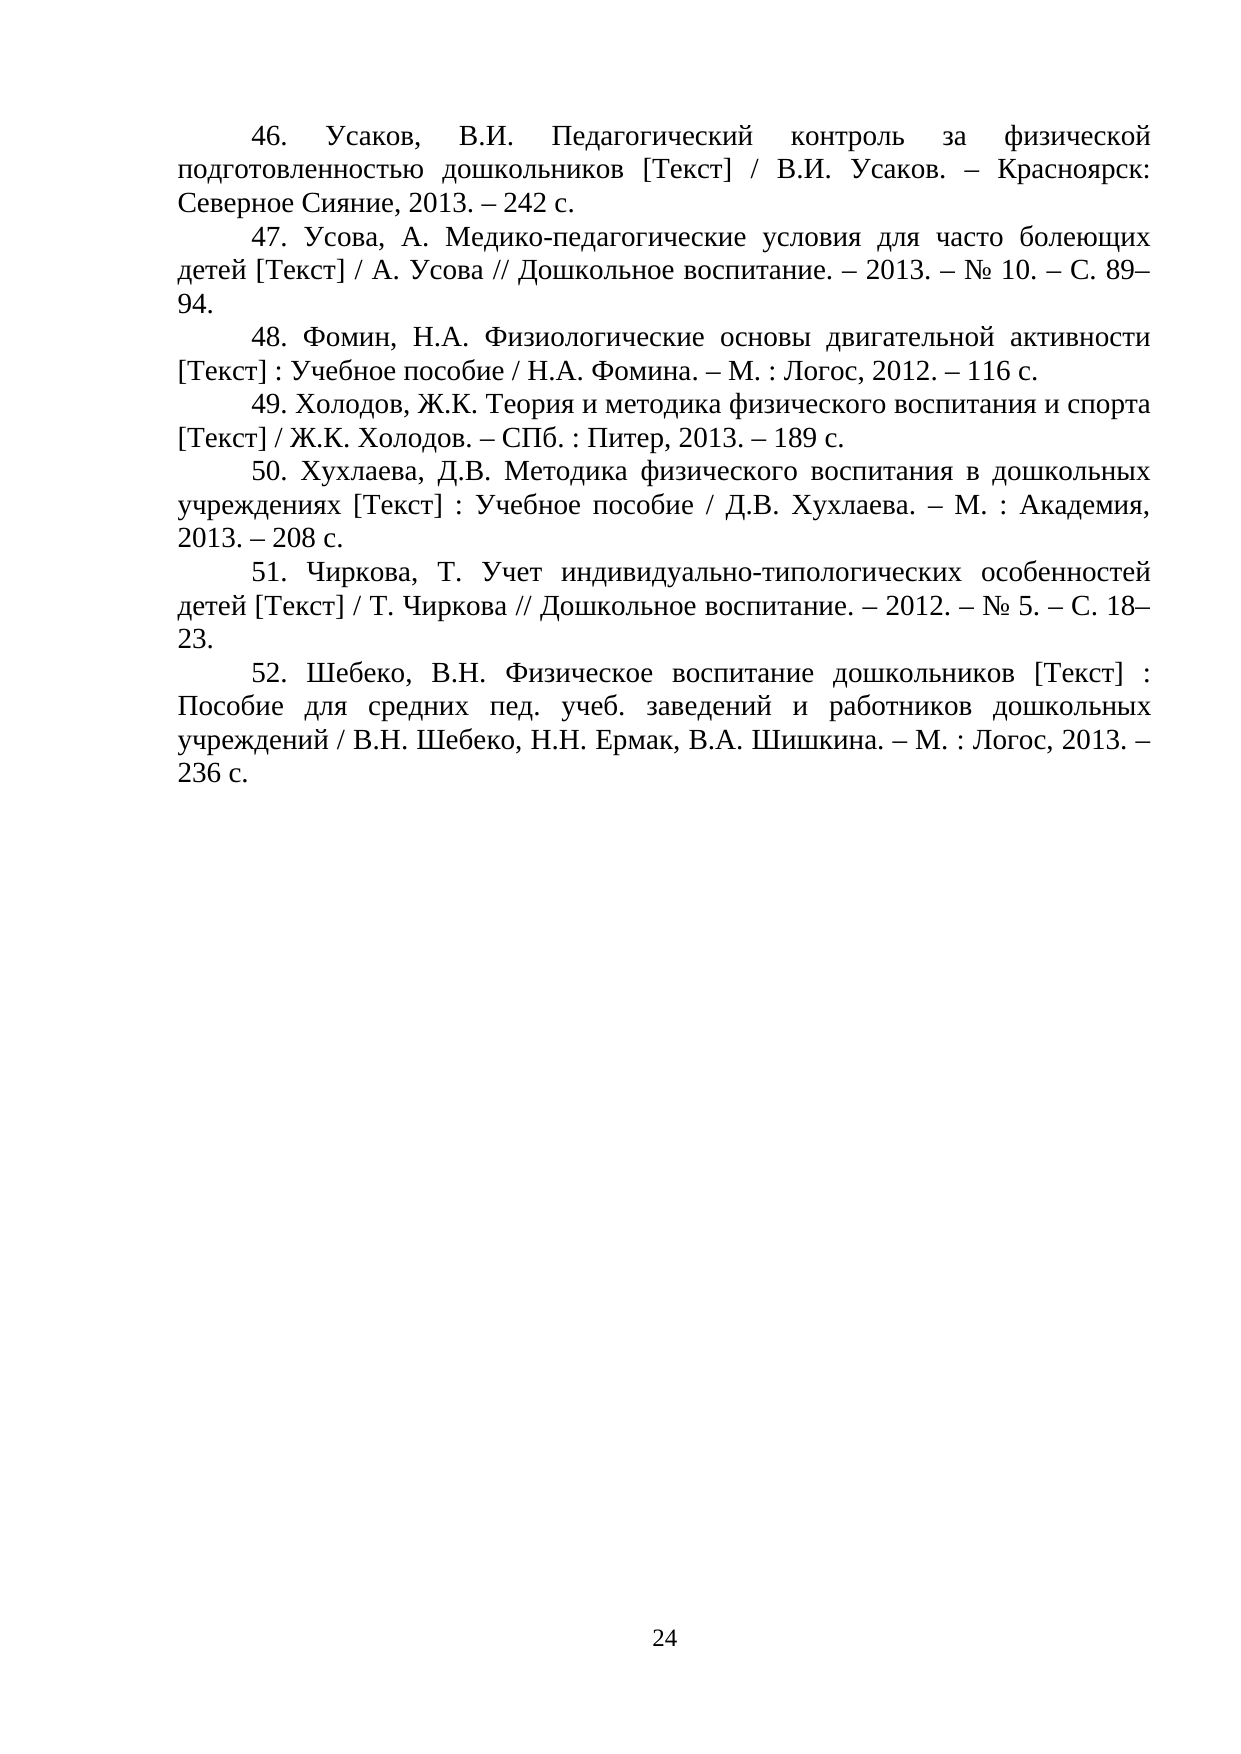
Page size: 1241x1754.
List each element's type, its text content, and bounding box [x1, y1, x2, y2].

text 48. Фомин, Н.А. Физиологические основы двигательной активности [Текст] : Учебное пособие / Н.А. Фомина. – М. : Логос, 2012. – 116 с. [177, 319, 1152, 386]
text 50. Хухлаева, Д.В. Методика физического воспитания в дошкольных учреждениях [Текст] : Учебное пособие / Д.В. Хухлаева. – М. : Академия, 2013. – 208 с. [177, 453, 1152, 554]
text 52. Шебеко, В.Н. Физическое воспитание дошкольников [Текст] : Пособие для средних пед. учеб. заведений и работников дошкольных учреждений / В.Н. Шебеко, Н.Н. Ермак, В.А. Шишкина. – М. : Логос, 2013. – 236 с. [177, 655, 1152, 789]
text 46. Усаков, В.И. Педагогический контроль за физической подготовленностью дошкольников [Текст] / В.И. Усаков. – Красноярск: Северное Сияние, 2013. – 242 с. [177, 118, 1152, 219]
text 47. Усова, А. Медико-педагогические условия для часто болеющих детей [Текст] / А. Усова // Дошкольное воспитание. – 2013. – № 10. – С. 89– 94. [177, 219, 1152, 319]
text 51. Чиркова, Т. Учет индивидуально-типологических особенностей детей [Текст] / Т. Чиркова // Дошкольное воспитание. – 2012. – № 5. – С. 18– 23. [177, 554, 1152, 655]
text 49. Холодов, Ж.К. Теория и методика физического воспитания и спорта [Текст] / Ж.К. Холодов. – СПб. : Питер, 2013. – 189 с. [177, 386, 1152, 453]
